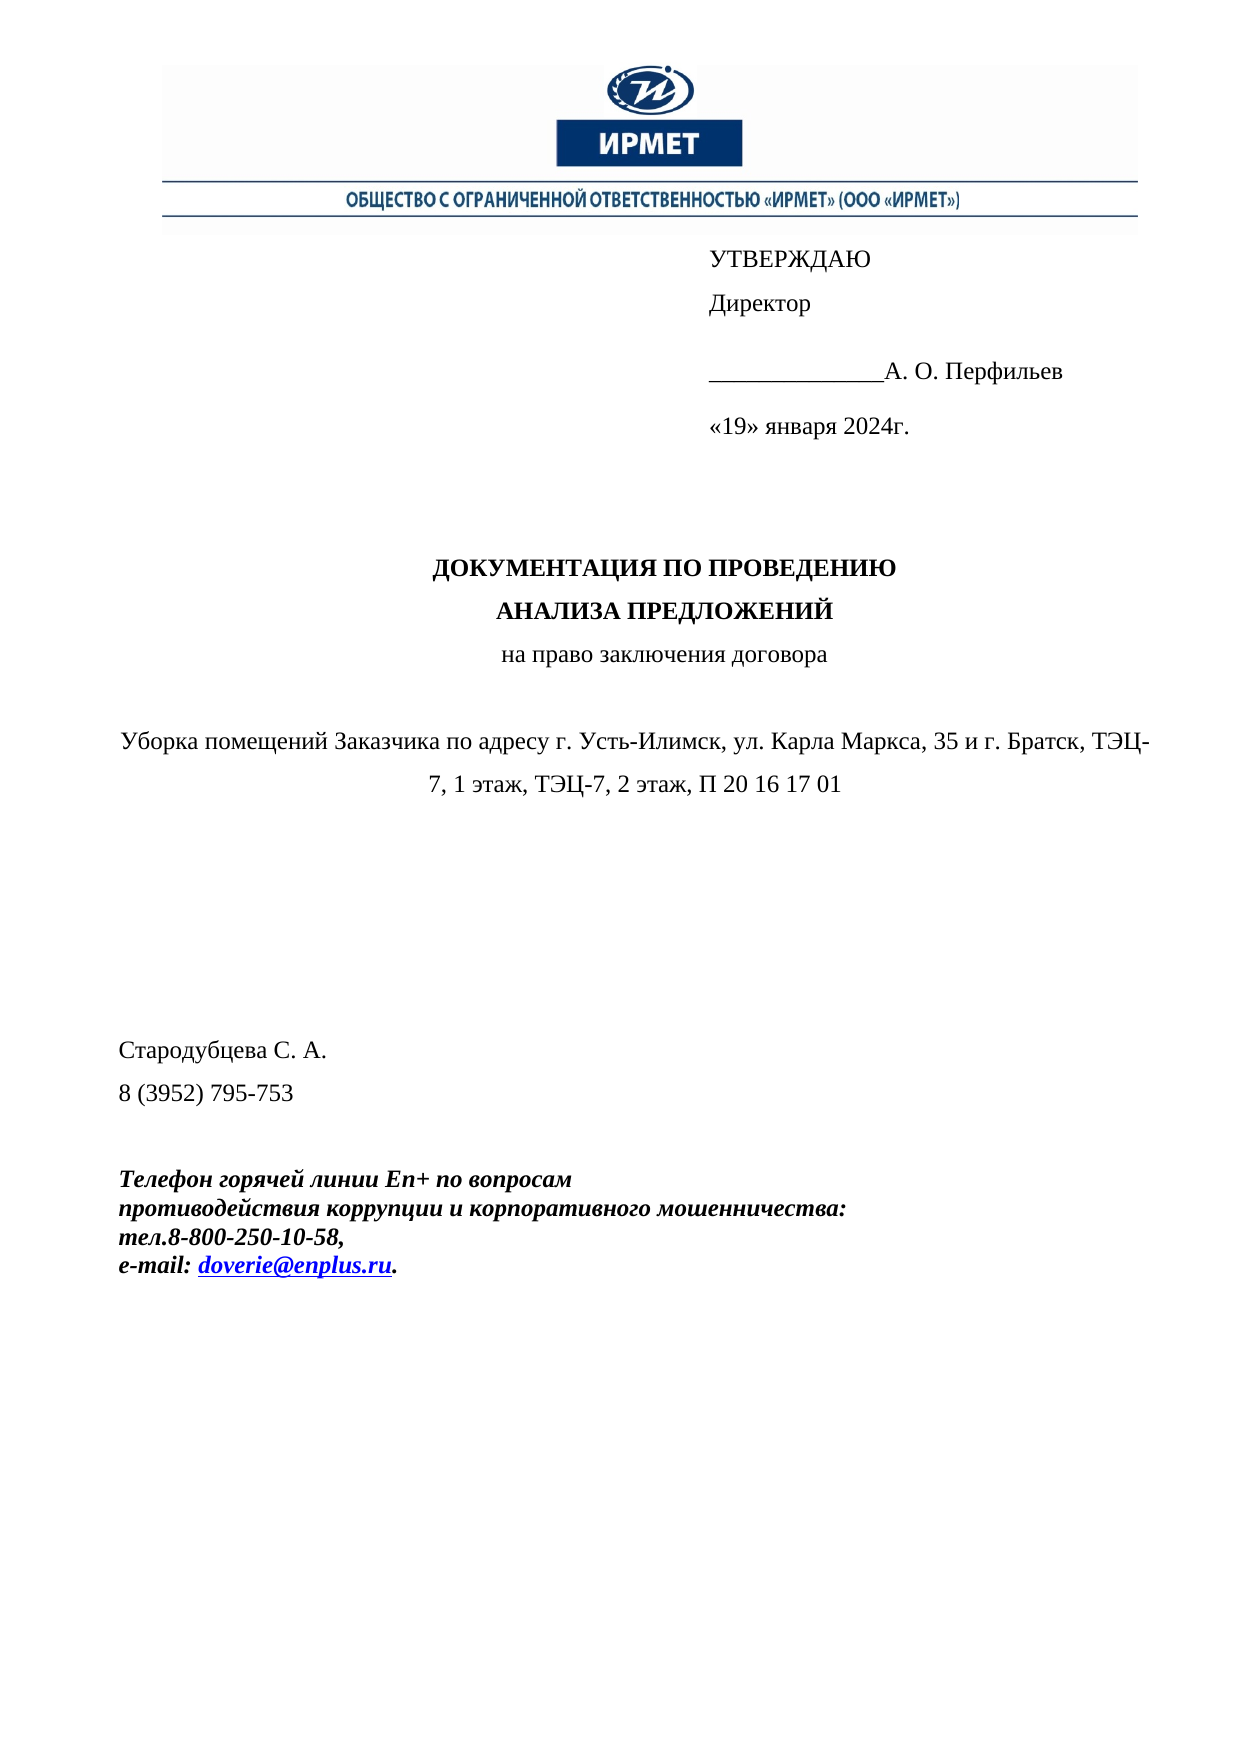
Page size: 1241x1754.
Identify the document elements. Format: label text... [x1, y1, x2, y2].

text Уборка помещений Заказчика по адресу г. Усть-Илимск, ул. Карла Маркса, 35 и г. Братск, ТЭЦ-7, 1 этаж, ТЭЦ-7, 2 этаж, П 20 16 17 01 [118, 683, 1152, 798]
text УТВЕРЖДАЮ [118, 244, 1167, 273]
picture [162, 58, 1138, 235]
text «19» января 2024г. [118, 411, 1152, 440]
text Стародубцева С. А. [118, 1035, 1152, 1064]
text Директор [118, 288, 1152, 316]
text 8 (3952) 795-753 [118, 1078, 1152, 1107]
text на право заключения договора [118, 639, 1152, 668]
text Телефон горячей линии En+ по вопросам [118, 1164, 1152, 1193]
text ______________А. О. Перфильев [118, 356, 1152, 384]
text АНАЛИЗА ПРЕДЛОЖЕНИЙ [118, 596, 1152, 625]
text тел.8-800-250-10-58, [118, 1222, 1152, 1251]
text ДОКУМЕНТАЦИЯ ПО ПРОВЕДЕНИЮ [118, 553, 1152, 582]
text противодействия коррупции и корпоративного мошенничества: [118, 1193, 1152, 1222]
text e-mail: doverie@enplus.ru. [118, 1251, 1152, 1279]
